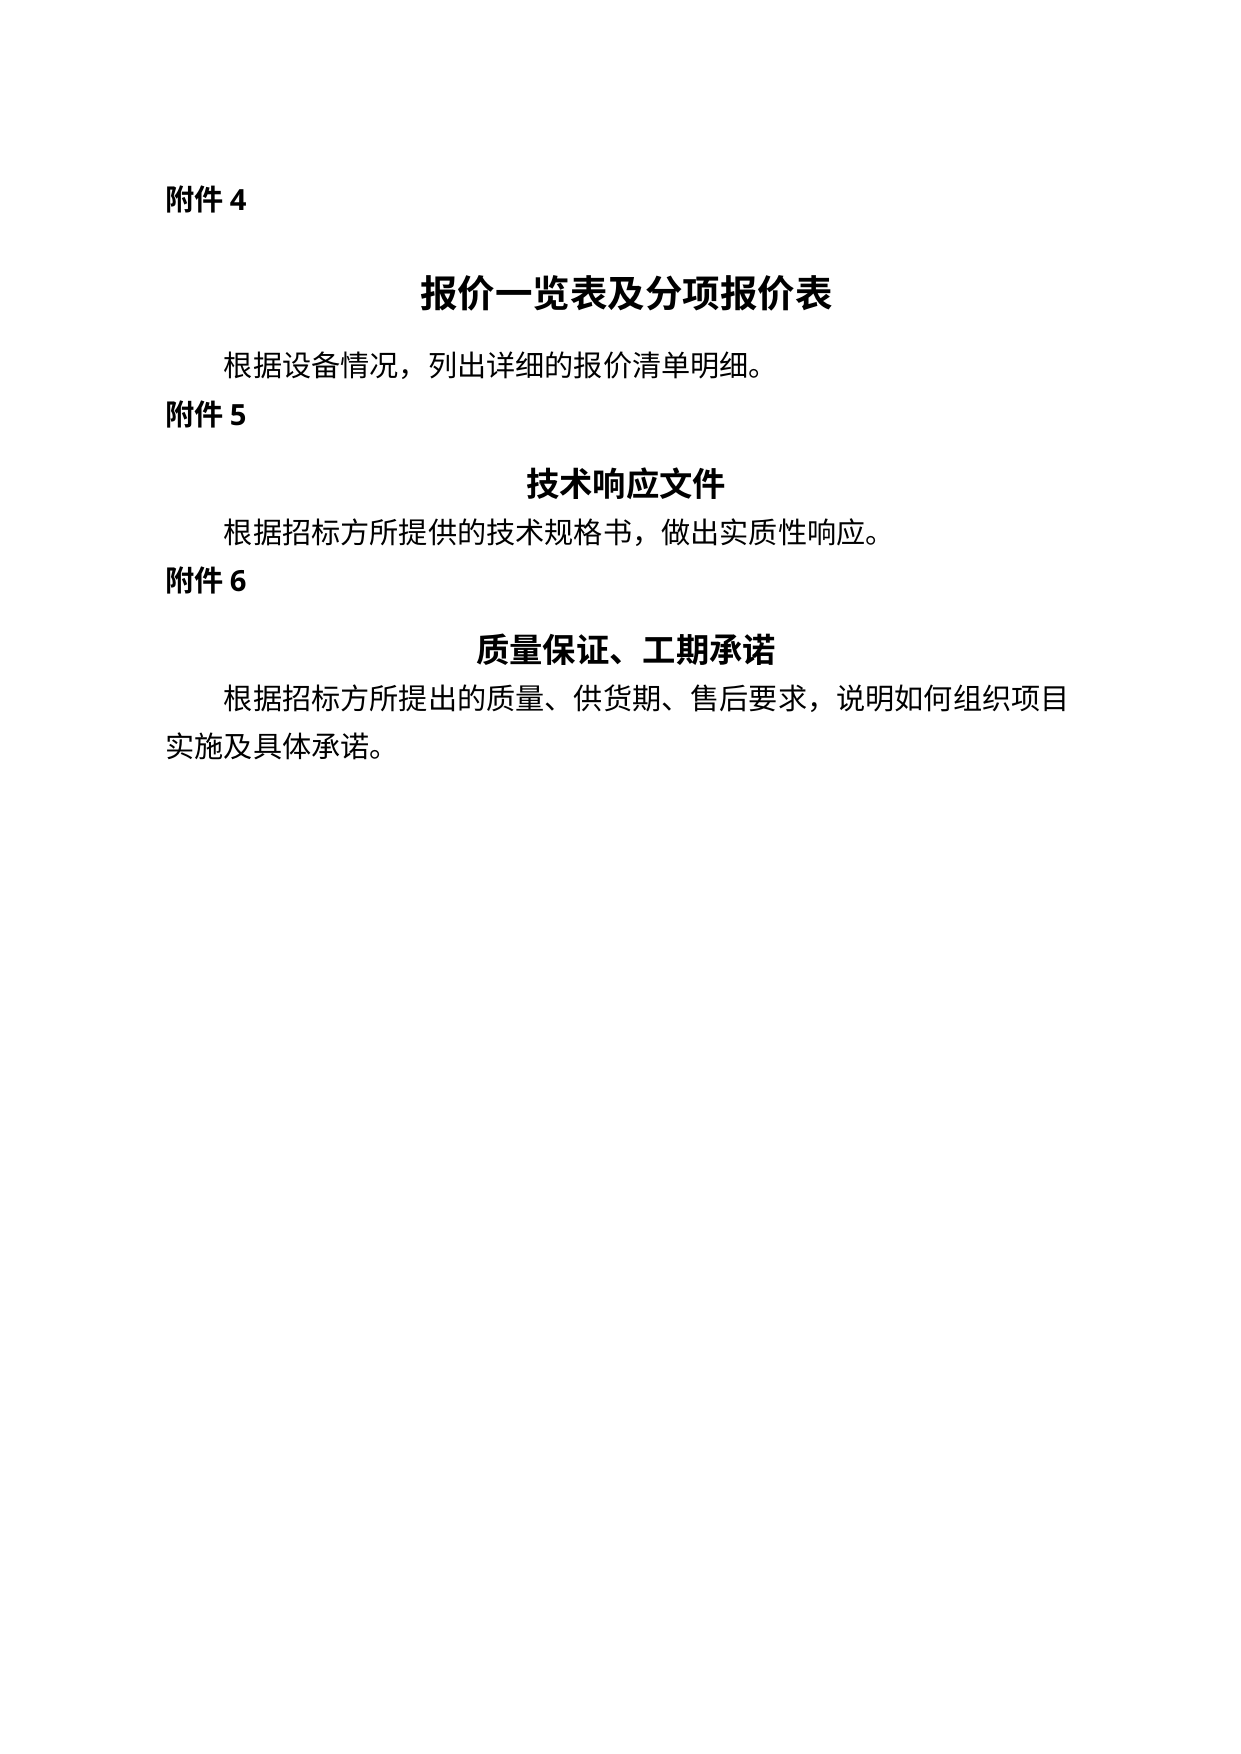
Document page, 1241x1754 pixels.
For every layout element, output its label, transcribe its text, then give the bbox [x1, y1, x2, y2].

text 报价一览表及分项报价表 [165, 243, 1087, 340]
text 根据设备情况，列出详细的报价清单明细。 [165, 340, 1087, 388]
text 质量保证、工期承诺 [165, 624, 1087, 673]
text 技术响应文件 [165, 458, 1087, 506]
text 根据招标方所提出的质量、供货期、售后要求，说明如何组织项目实施及具体承诺。 [165, 673, 1087, 769]
text 附件4 [165, 174, 1087, 223]
text 根据招标方所提供的技术规格书，做出实质性响应。 [165, 506, 1087, 554]
text 附件6 [165, 554, 1087, 603]
text 附件5 [165, 388, 1087, 437]
